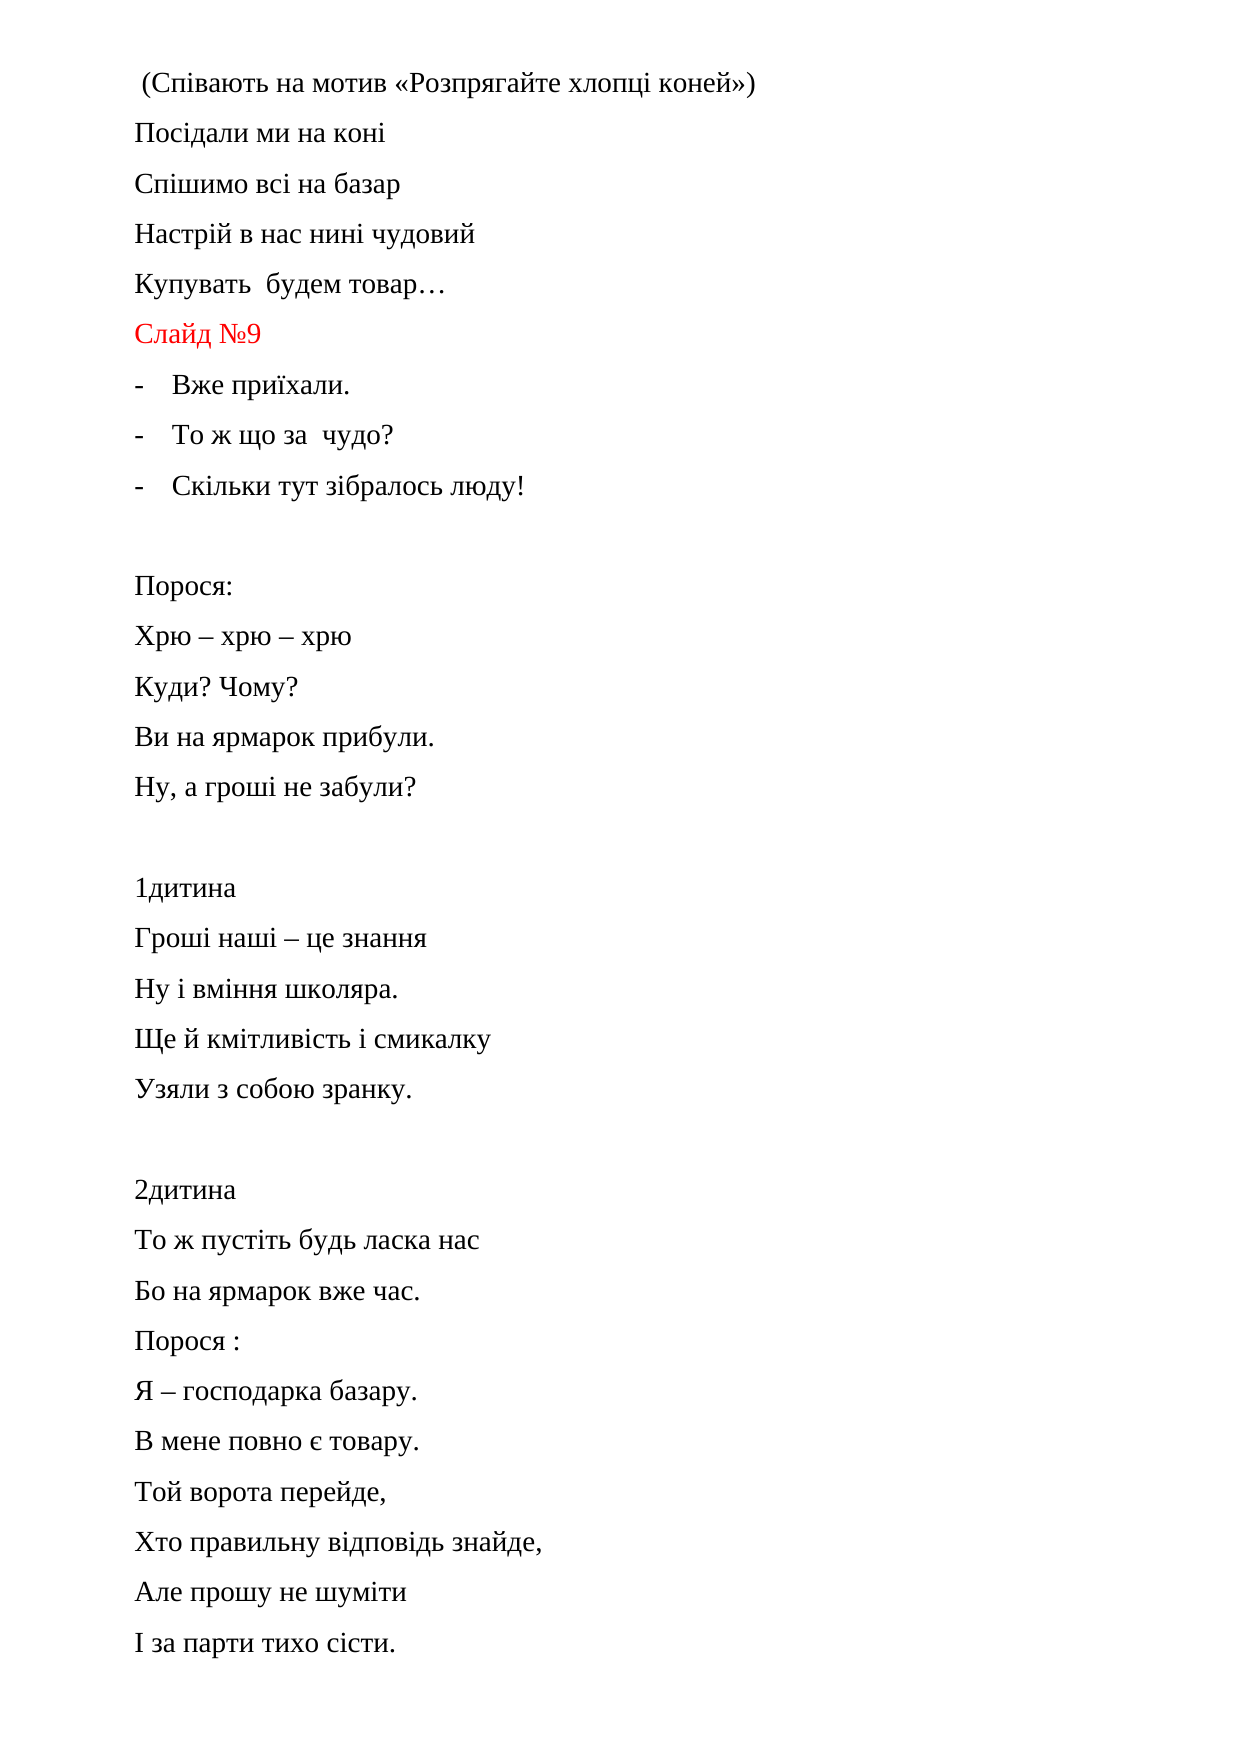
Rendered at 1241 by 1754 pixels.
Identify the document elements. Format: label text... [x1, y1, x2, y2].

text Ви на ярмарок прибули. [59, 719, 1181, 753]
text 2дитина [59, 1172, 1181, 1206]
text Настрій в нас нині чудовий [59, 216, 1181, 249]
text Куди? Чому? [59, 669, 1181, 702]
text Посідали ми на коні [59, 115, 1181, 149]
text 1дитина [59, 870, 1181, 904]
list Вже приїхали. [134, 367, 1181, 401]
text Хто правильну відповідь знайде, [59, 1524, 1181, 1558]
text Слайд №9 [59, 317, 1181, 350]
text Ну, а гроші не забули? [59, 769, 1181, 803]
text Ну і вміння школяра. [59, 971, 1181, 1004]
text То ж пустіть будь ласка нас [59, 1222, 1181, 1256]
text Спішимо всі на базар [59, 166, 1181, 199]
text В мене повно є товару. [59, 1423, 1181, 1457]
text (Співають на мотив «Розпрягайте хлопці коней») [59, 65, 1181, 99]
text Але прошу не шуміти [59, 1574, 1181, 1608]
list То ж що за чудо? [134, 417, 1181, 451]
text Хрю – хрю – хрю [59, 618, 1181, 652]
text Гроші наші – це знання [59, 920, 1181, 954]
text Порося : [59, 1323, 1181, 1356]
text Бо на ярмарок вже час. [59, 1273, 1181, 1306]
text Порося: [59, 568, 1181, 602]
text Купувать будем товар… [59, 266, 1181, 300]
text Узяли з собою зранку. [59, 1071, 1181, 1105]
text Той ворота перейде, [59, 1474, 1181, 1507]
text Ще й кмітливість і смикалку [59, 1021, 1181, 1054]
list Скільки тут зібралось люду! [134, 468, 1181, 501]
text Я – господарка базару. [59, 1373, 1181, 1407]
text І за парти тихо сісти. [59, 1625, 1181, 1658]
